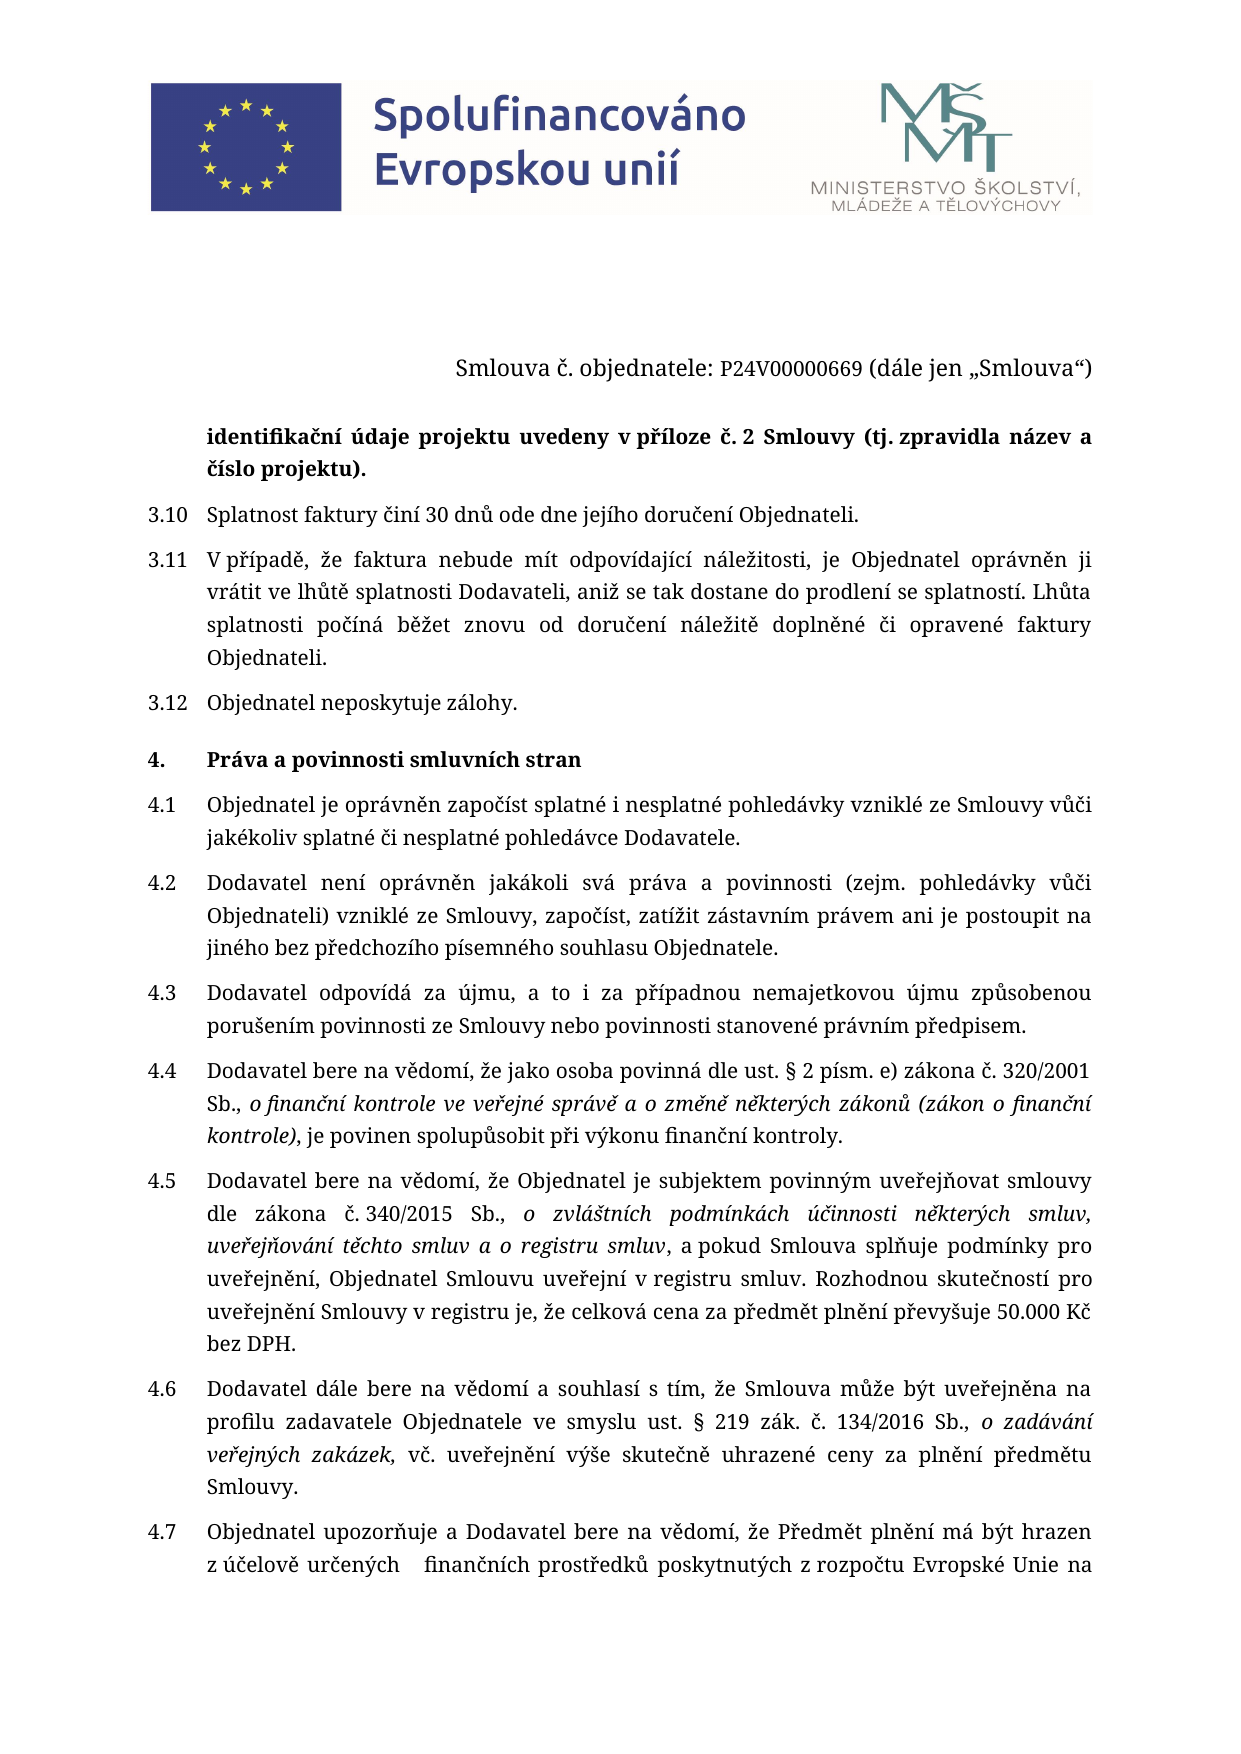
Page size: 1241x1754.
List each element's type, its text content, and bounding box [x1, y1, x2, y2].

list V případě, že faktura nebude mít odpovídající náležitosti, je Objednatel oprávněn ji vrátit ve lhůtě splatnosti Dodavateli, aniž se tak dostane do prodlení se splatností. Lhůta splatnosti počíná běžet znovu od doručení náležitě doplněné či opravené faktury Objednateli. [148, 545, 1093, 671]
picture [147, 80, 1093, 215]
list Dodavatel bere na vědomí, že Objednatel je subjektem povinným uveřejňovat smlouvy dle zákona č. 340/2015 Sb., o zvláštních podmínkách účinnosti některých smluv, uveřejňování těchto smluv a o registru smluv, a pokud Smlouva splňuje podmínky pro uveřejnění, Objednatel Smlouvu uveřejní v registru smluv. Rozhodnou skutečností pro uveřejnění Smlouvy v registru je, že celková cena za předmět plnění převyšuje 50.000 Kč bez DPH. [148, 1166, 1093, 1358]
list Práva a povinnosti smluvních stran [148, 745, 1093, 774]
list Dodavatel bere na vědomí, že jako osoba povinná dle ust. § 2 písm. e) zákona č. 320/2001 Sb., o finanční kontrole ve veřejné správě a o změně některých zákonů (zákon o finanční kontrole), je povinen spolupůsobit při výkonu finanční kontroly. [148, 1056, 1093, 1150]
list Splatnost faktury činí 30 dnů ode dne jejího doručení Objednateli. [148, 500, 1093, 528]
list Dodavatel odpovídá za újmu, a to i za případnou nemajetkovou újmu způsobenou porušením povinnosti ze Smlouvy nebo povinnosti stanovené právním předpisem. [148, 978, 1093, 1039]
list Dodavatel není oprávněn jakákoli svá práva a povinnosti (zejm. pohledávky vůči Objednateli) vzniklé ze Smlouvy, započíst, zatížit zástavním právem ani je postoupit na jiného bez předchozího písemného souhlasu Objednatele. [148, 868, 1093, 962]
list Objednatel je oprávněn započíst splatné i nesplatné pohledávky vzniklé ze Smlouvy vůči jakékoliv splatné či nesplatné pohledávce Dodavatele. [148, 790, 1093, 851]
list Dodavatel dále bere na vědomí a souhlasí s tím, že Smlouva může být uveřejněna na profilu zadavatele Objednatele ve smyslu ust. § 219 zák. č. 134/2016 Sb., o zadávání veřejných zakázek, vč. uveřejnění výše skutečně uhrazené ceny za plnění předmětu Smlouvy. [148, 1374, 1093, 1501]
list Objednatel neposkytuje zálohy. [148, 688, 1093, 716]
